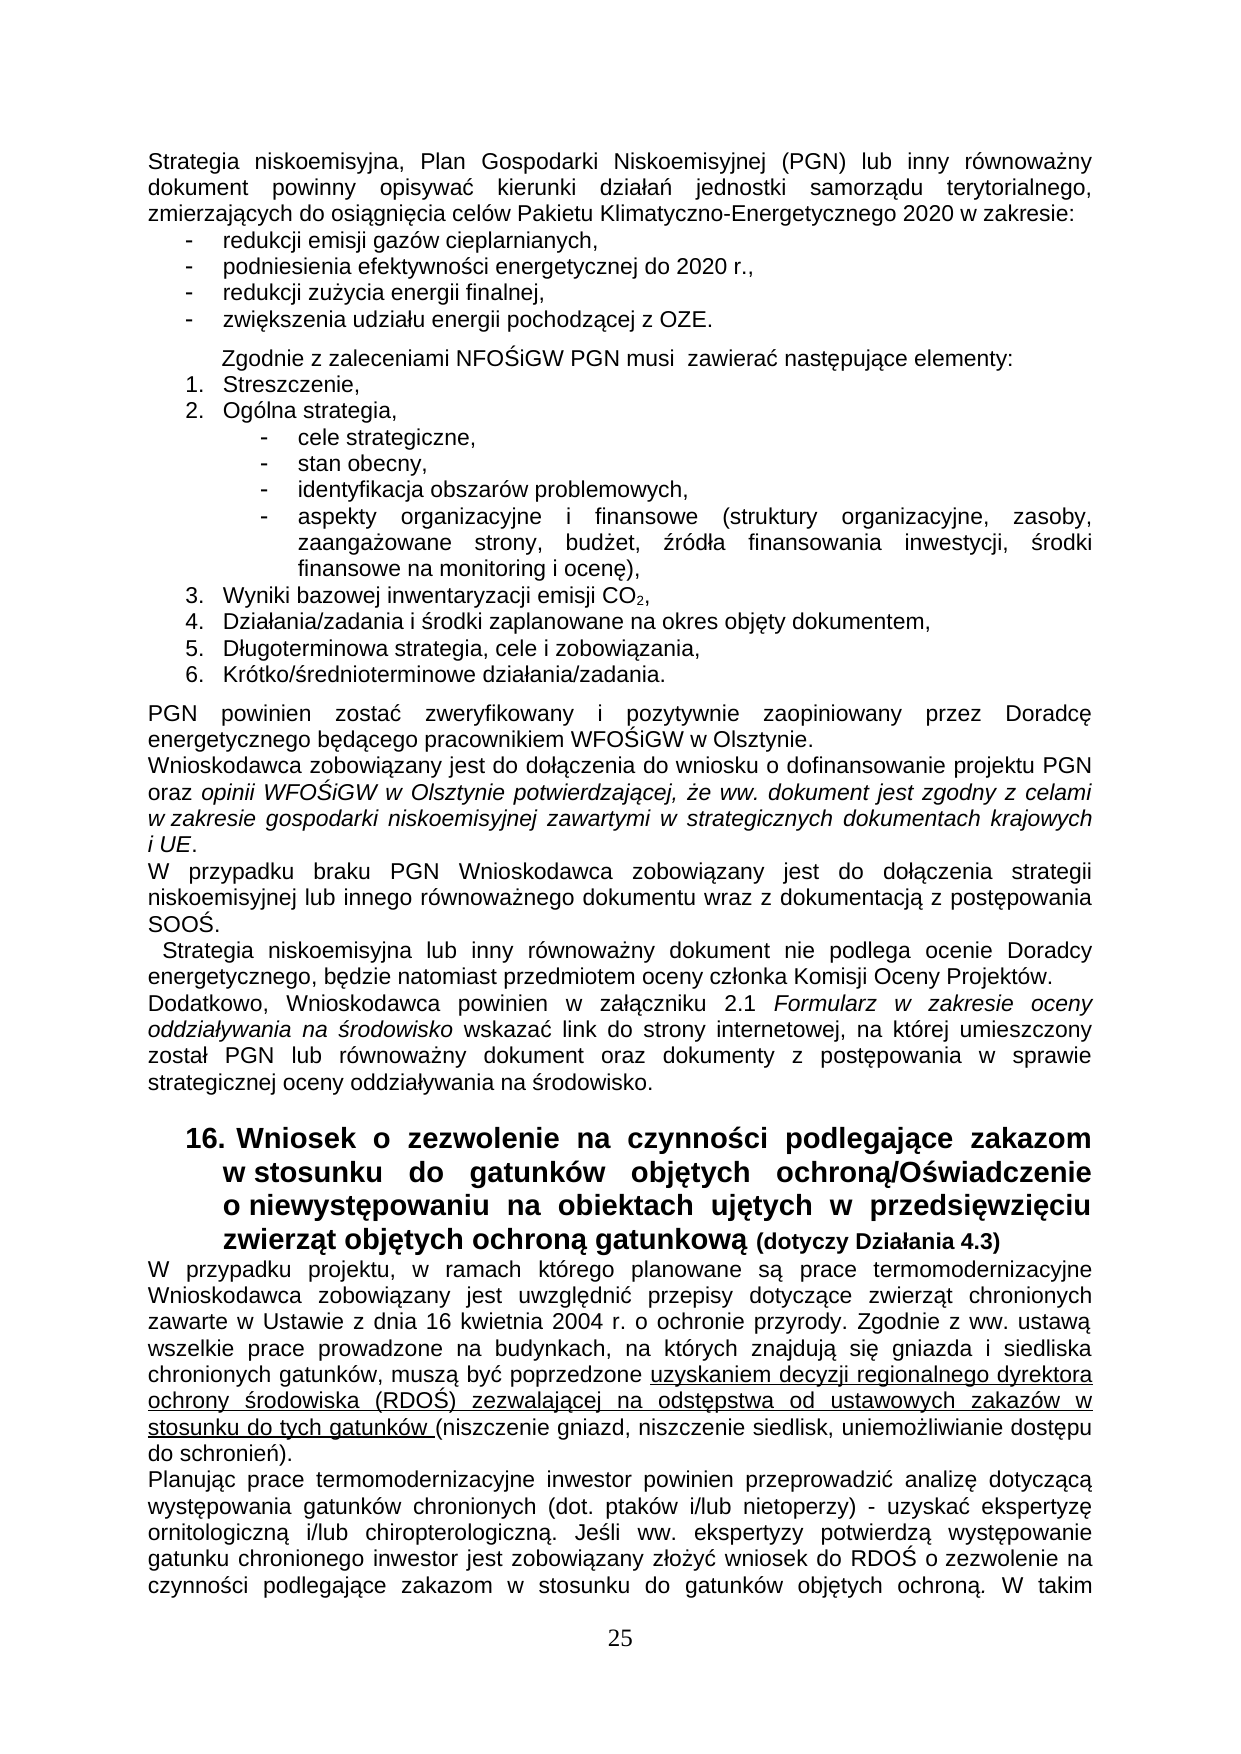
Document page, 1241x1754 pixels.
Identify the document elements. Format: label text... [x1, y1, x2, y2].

list Działania/zadania i środki zaplanowane na okres objęty dokumentem, [185, 608, 1093, 634]
list redukcji emisji gazów cieplarnianych, [185, 227, 1093, 253]
list cele strategiczne, [260, 424, 1093, 450]
text W przypadku braku PGN Wnioskodawca zobowiązany jest do dołączenia strategii niskoemisyjnej lub innego równoważnego dokumentu wraz z dokumentacją z postępowania SOOŚ. [148, 858, 1093, 937]
list Krótko/średnioterminowe działania/zadania. [185, 661, 1093, 687]
list Długoterminowa strategia, cele i zobowiązania, [185, 634, 1093, 661]
text Wnioskodawca zobowiązany jest do dołączenia do wniosku o dofinansowanie projektu PGN oraz opinii WFOŚiGW w Olsztynie potwierdzającej, że ww. dokument jest zgodny z celami w zakresie gospodarki niskoemisyjnej zawartymi w strategicznych dokumentach krajowych i UE. [148, 752, 1093, 858]
text W przypadku projektu, w ramach którego planowane są prace termomodernizacyjne Wnioskodawca zobowiązany jest uwzględnić przepisy dotyczące zwierząt chronionych zawarte w Ustawie z dnia 16 kwietnia 2004 r. o ochronie przyrody. Zgodnie z ww. ustawą wszelkie prace prowadzone na budynkach, na których znajdują się gniazda i siedliska chronionych gatunków, muszą być poprzedzone uzyskaniem decyzji regionalnego dyrektora ochrony środowiska (RDOŚ) zezwalającej na odstępstwa od ustawowych zakazów w stosunku do tych gatunków (niszczenie gniazd, niszczenie siedlisk, uniemożliwianie dostępu do schronień). [148, 1411, 1093, 1466]
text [148, 1466, 1093, 1598]
text PGN powinien zostać zweryfikowany i pozytywnie zaopiniowany przez Doradcę energetycznego będącego pracownikiem WFOŚiGW w Olsztynie. [148, 700, 1093, 752]
list redukcji zużycia energii finalnej, [185, 279, 1093, 306]
list zwiększenia udziału energii pochodzącej z OZE. [185, 306, 1093, 332]
list aspekty organizacyjne i finansowe (struktury organizacyjne, zasoby, zaangażowane strony, budżet, źródła finansowania inwestycji, środki finansowe na monitoring i ocenę), [260, 503, 1093, 582]
list Ogólna strategia, [185, 397, 1093, 424]
text Strategia niskoemisyjna, Plan Gospodarki Niskoemisyjnej (PGN) lub inny równoważny dokument powinny opisywać kierunki działań jednostki samorządu terytorialnego, zmierzających do osiągnięcia celów Pakietu Klimatyczno-Energetycznego 2020 w zakresie: [148, 148, 1093, 227]
list Streszczenie, [185, 371, 1093, 397]
list stan obecny, [260, 450, 1093, 476]
list identyfikacja obszarów problemowych, [260, 476, 1093, 503]
list Wyniki bazowej inwentaryzacji emisji CO2, [185, 582, 1093, 608]
text Strategia niskoemisyjna lub inny równoważny dokument nie podlega ocenie Doradcy energetycznego, będzie natomiast przedmiotem oceny członka Komisji Oceny Projektów. [148, 937, 1093, 989]
list Wniosek o zezwolenie na czynności podlegające zakazom w stosunku do gatunków objętych ochroną/Oświadczenie o niewystępowaniu na obiektach ujętych w przedsięwzięciu zwierząt objętych ochroną gatunkową (dotyczy Działania 4.3) [185, 1121, 1093, 1256]
text Dodatkowo, Wnioskodawca powinien w załączniku 2.1 Formularz w zakresie oceny oddziaływania na środowisko wskazać link do strony internetowej, na której umieszczony został PGN lub równoważny dokument oraz dokumenty z postępowania w sprawie strategicznej oceny oddziaływania na środowisko. [148, 989, 1093, 1095]
text W przypadku projektu, w ramach którego planowane są prace termomodernizacyjne Wnioskodawca zobowiązany jest uwzględnić przepisy dotyczące zwierząt chronionych zawarte w Ustawie z dnia 16 kwietnia 2004 r. o ochronie przyrody. Zgodnie z ww. ustawą wszelkie prace prowadzone na budynkach, na których znajdują się gniazda i siedliska chronionych gatunków, muszą być poprzedzone uzyskaniem decyzji regionalnego dyrektora ochrony środowiska (RDOŚ) zezwalającej na odstępstwa od ustawowych zakazów w stosunku do tych gatunków (niszczenie gniazd, niszczenie siedlisk, uniemożliwianie dostępu do schronień). [148, 1256, 1093, 1410]
list podniesienia efektywności energetycznej do 2020 r., [185, 253, 1093, 279]
text Zgodnie z zaleceniami NFOŚiGW PGN musi zawierać następujące elementy: [148, 344, 1093, 371]
